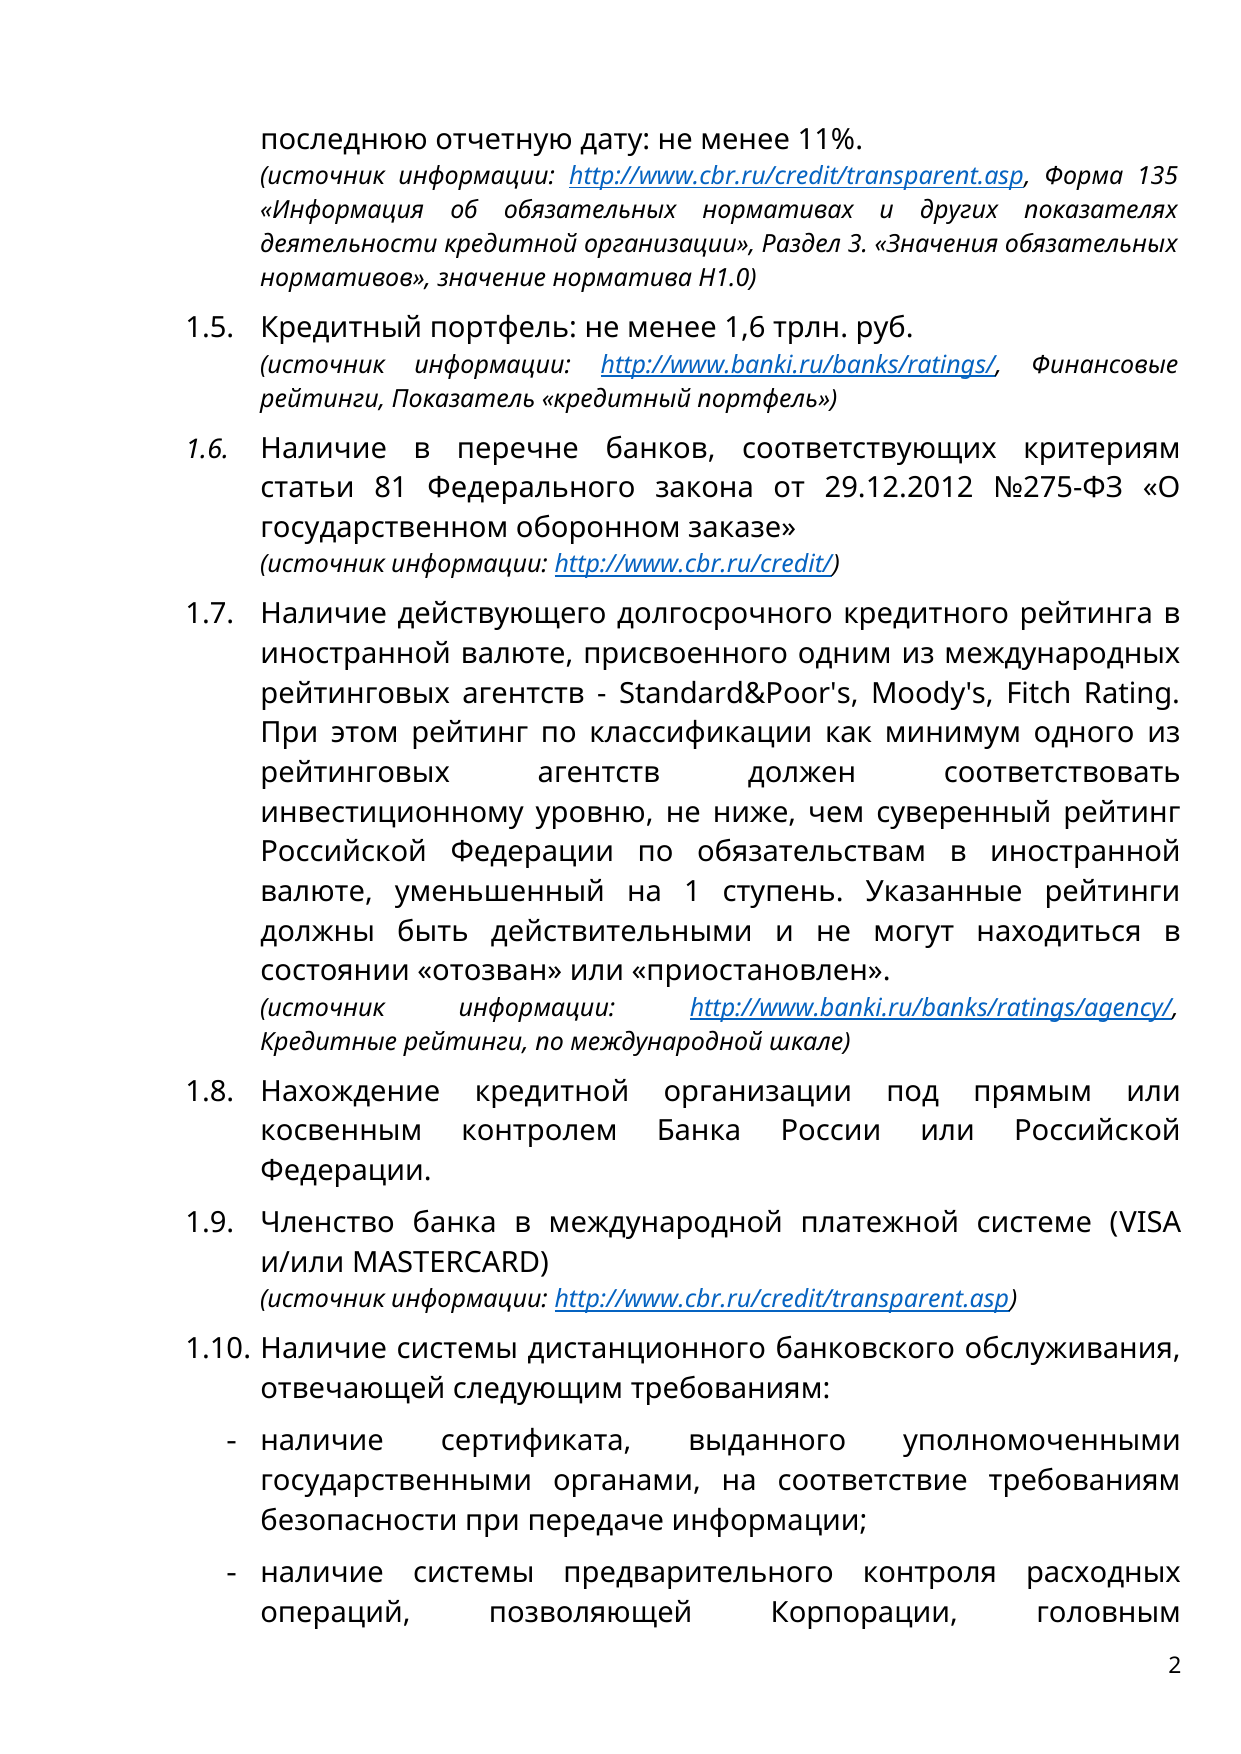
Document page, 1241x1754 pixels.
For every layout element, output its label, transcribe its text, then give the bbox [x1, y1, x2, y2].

list Наличие системы дистанционного банковского обслуживания, отвечающей следующим требованиям: [185, 1327, 1181, 1407]
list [185, 118, 1181, 158]
list Наличие в перечне банков, соответствующих критериям статьи 81 Федерального закона от 29.12.2012 №275-ФЗ «О государственном оборонном заказе» [185, 427, 1181, 546]
list Нахождение кредитной организации под прямым или косвенным контролем Банка России или Российской Федерации. [185, 1070, 1181, 1189]
list Наличие действующего долгосрочного кредитного рейтинга в иностранной валюте, присвоенного одним из международных рейтинговых агентств - Standard&Poor's, Moody's, Fitch Rating. При этом рейтинг по классификации как минимум одного из рейтинговых агентств должен соответствовать инвестиционному уровню, не ниже, чем суверенный рейтинг Российской Федерации по обязательствам в иностранной валюте, уменьшенный на 1 ступень. Указанные рейтинги должны быть действительными и не могут находиться в состоянии «отозван» или «приостановлен». [185, 592, 1181, 989]
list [223, 1551, 1181, 1631]
text (источник информации: http://www.cbr.ru/credit/) [260, 546, 1181, 580]
list наличие сертификата, выданного уполномоченными государственными органами, на соответствие требованиям безопасности при передаче информации; [223, 1419, 1181, 1539]
list Членство банка в международной платежной системе (VISA и/или MASTERCARD) [185, 1202, 1181, 1281]
text (источник информации: http://www.cbr.ru/credit/transparent.asp) [260, 1281, 1181, 1315]
list Кредитный портфель: не менее 1,6 трлн. руб. [185, 307, 1181, 346]
text (источник информации: http://www.banki.ru/banks/ratings/, Финансовые рейтинги, Показатель «кредитный портфель») [260, 346, 1181, 414]
text (источник информации: http://www.banki.ru/banks/ratings/agency/, Кредитные рейтинги, по международной шкале) [260, 989, 1181, 1057]
text (источник информации: http://www.cbr.ru/credit/transparent.asp, Форма 135 «Информация об обязательных нормативах и других показателях деятельности кредитной организации», Раздел 3. «Значения обязательных нормативов», значение норматива Н1.0) [260, 158, 1181, 294]
